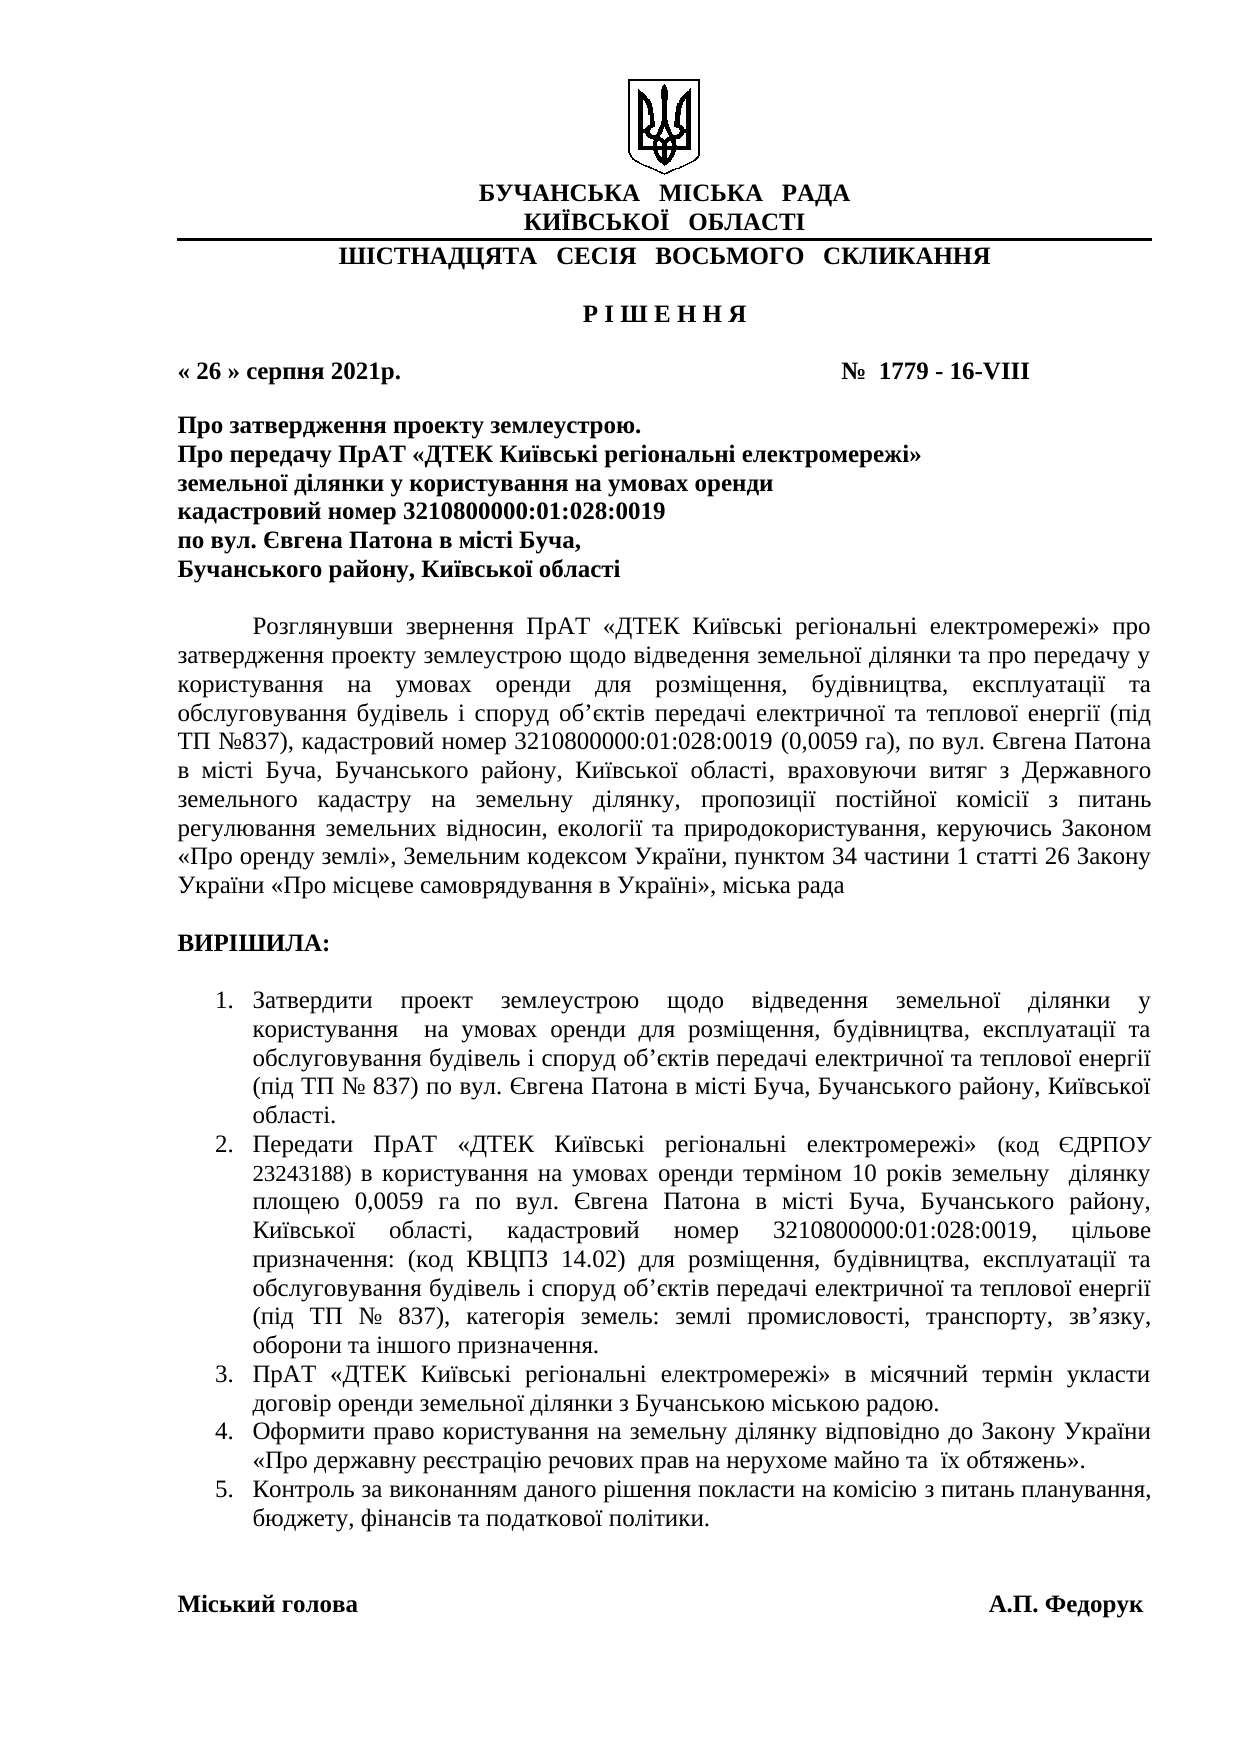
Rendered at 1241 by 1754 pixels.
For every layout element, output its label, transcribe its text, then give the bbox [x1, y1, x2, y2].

text ШІСТНАДЦЯТА СЕСІЯ ВОСЬМОГО СКЛИКАННЯ [177, 241, 1152, 270]
text земельної ділянки у користування на умовах оренди [177, 468, 1152, 496]
text Бучанського району, Київської області [177, 554, 1152, 583]
text Р І Ш Е Н Н Я [177, 299, 1152, 327]
list Затвердити проект землеустрою щодо відведення земельної ділянки у користування на умовах оренди для розміщення, будівництва, експлуатації та обслуговування будівель і споруд об’єктів передачі електричної та теплової енергії (під ТП № 837) по вул. Євгена Патона в місті Буча, Бучанського району, Київської області. [215, 985, 1152, 1129]
text КИЇВСЬКОЇ ОБЛАСТІ [177, 207, 1152, 238]
text Розглянувши звернення ПрАТ «ДТЕК Київські регіональні електромережі» про затвердження проекту землеустрою щодо відведення земельної ділянки та про передачу у користування на умовах оренди для розміщення, будівництва, експлуатації та обслуговування будівель і споруд об’єктів передачі електричної та теплової енергії (під ТП №837), кадастровий номер 3210800000:01:028:0019 (0,0059 га), по вул. Євгена Патона в місті Буча, Бучанського району, Київської області, враховуючи витяг з Державного земельного кадастру на земельну ділянку, пропозиції постійної комісії з питань регулювання земельних відносин, екології та природокористування, керуючись Законом «Про оренду землі», Земельним кодексом України, пунктом 34 частини 1 статті 26 Закону України «Про місцеве самоврядування в Україні», міська рада [177, 611, 1152, 899]
text по вул. Євгена Патона в місті Буча, [177, 525, 1152, 554]
text Про передачу ПрАТ «ДТЕК Київські регіональні електромережі» [177, 439, 1152, 468]
list ПрАТ «ДТЕК Київські регіональні електромережі» в місячний термін укласти договір оренди земельної ділянки з Бучанською міською радою. [215, 1359, 1152, 1416]
text БУЧАНСЬКА МІСЬКА РАДА [177, 178, 1152, 207]
text « 26 » серпня 2021р. № 1779 - 16-VІІІ [177, 356, 1152, 385]
list Контроль за виконанням даного рішення покласти на комісію з питань планування, бюджету, фінансів та податкової політики. [215, 1474, 1152, 1531]
list Оформити право користування на земельну ділянку відповідно до Закону України «Про державну реєстрацію речових прав на нерухоме майно та їх обтяжень». [215, 1416, 1152, 1474]
list Передати ПрАТ «ДТЕК Київські регіональні електромережі» (код ЄДРПОУ 23243188) в користування на умовах оренди терміном 10 років земельну ділянку площею 0,0059 га по вул. Євгена Патона в місті Буча, Бучанського району, Київської області, кадастровий номер 3210800000:01:028:0019, цільове призначення: (код КВЦПЗ 14.02) для розміщення, будівництва, експлуатації та обслуговування будівель і споруд об’єктів передачі електричної та теплової енергії (під ТП № 837), категорія земель: землі промисловості, транспорту, зв’язку, оборони та іншого призначення. [215, 1129, 1152, 1359]
text Міський голова А.П. Федорук [177, 1589, 1152, 1618]
text кадастровий номер 3210800000:01:028:0019 [177, 496, 1152, 525]
text Про затвердження проекту землеустрою. [177, 410, 1152, 439]
text ВИРІШИЛА: [177, 928, 1152, 956]
